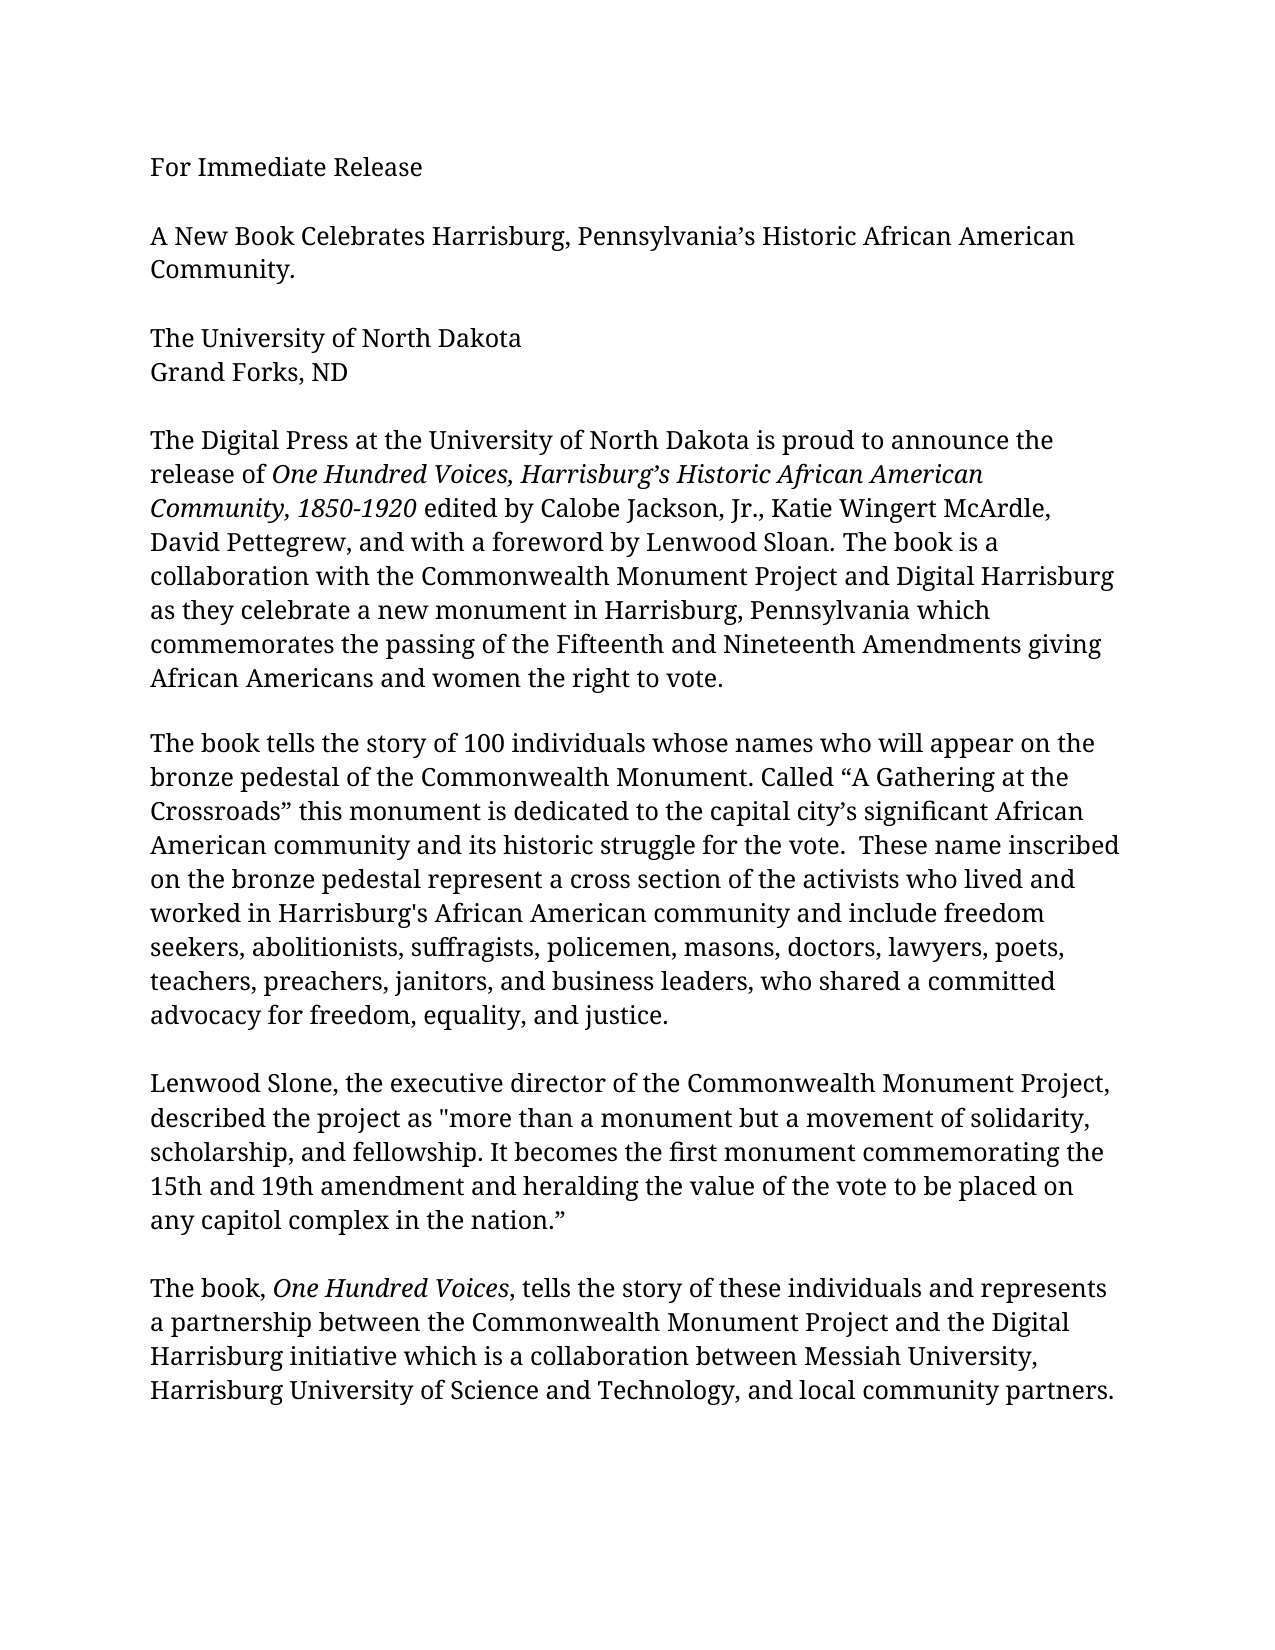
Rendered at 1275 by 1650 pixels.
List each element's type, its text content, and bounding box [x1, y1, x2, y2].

text The University of North Dakota [150, 320, 1125, 354]
text For Immediate Release [150, 150, 1125, 184]
text Lenwood Slone, the executive director of the Commonwealth Monument Project, described the project as "more than a monument but a movement of solidarity, scholarship, and fellowship. It becomes the first monument commemorating the 15th and 19th amendment and heralding the value of the vote to be placed on any capitol complex in the nation.” [150, 1066, 1125, 1236]
text The book, One Hundred Voices, tells the story of these individuals and represents a partnership between the Commonwealth Monument Project and the Digital Harrisburg initiative which is a collaboration between Messiah University, Harrisburg University of Science and Technology, and local community partners. [150, 1271, 1125, 1407]
text A New Book Celebrates Harrisburg, Pennsylvania’s Historic African American Community. [150, 218, 1125, 286]
text The book tells the story of 100 individuals whose names who will appear on the bronze pedestal of the Commonwealth Monument. Called “A Gathering at the Crossroads” this monument is dedicated to the capital city’s significant African American community and its historic struggle for the vote. These name inscribed on the bronze pedestal represent a cross section of the activists who lived and worked in Harrisburg's African American community and include freedom seekers, abolitionists, suffragists, policemen, masons, doctors, lawyers, poets, teachers, preachers, janitors, and business leaders, who shared a committed advocacy for freedom, equality, and justice. [150, 726, 1125, 1032]
text Grand Forks, ND [150, 354, 1125, 388]
text The Digital Press at the University of North Dakota is proud to announce the release of One Hundred Voices, Harrisburg’s Historic African American Community, 1850-1920 edited by Calobe Jackson, Jr., Katie Wingert McArdle, David Pettegrew, and with a foreword by Lenwood Sloan. The book is a collaboration with the Commonwealth Monument Project and Digital Harrisburg as they celebrate a new monument in Harrisburg, Pennsylvania which commemorates the passing of the Fifteenth and Nineteenth Amendments giving African Americans and women the right to vote. [150, 422, 1125, 695]
